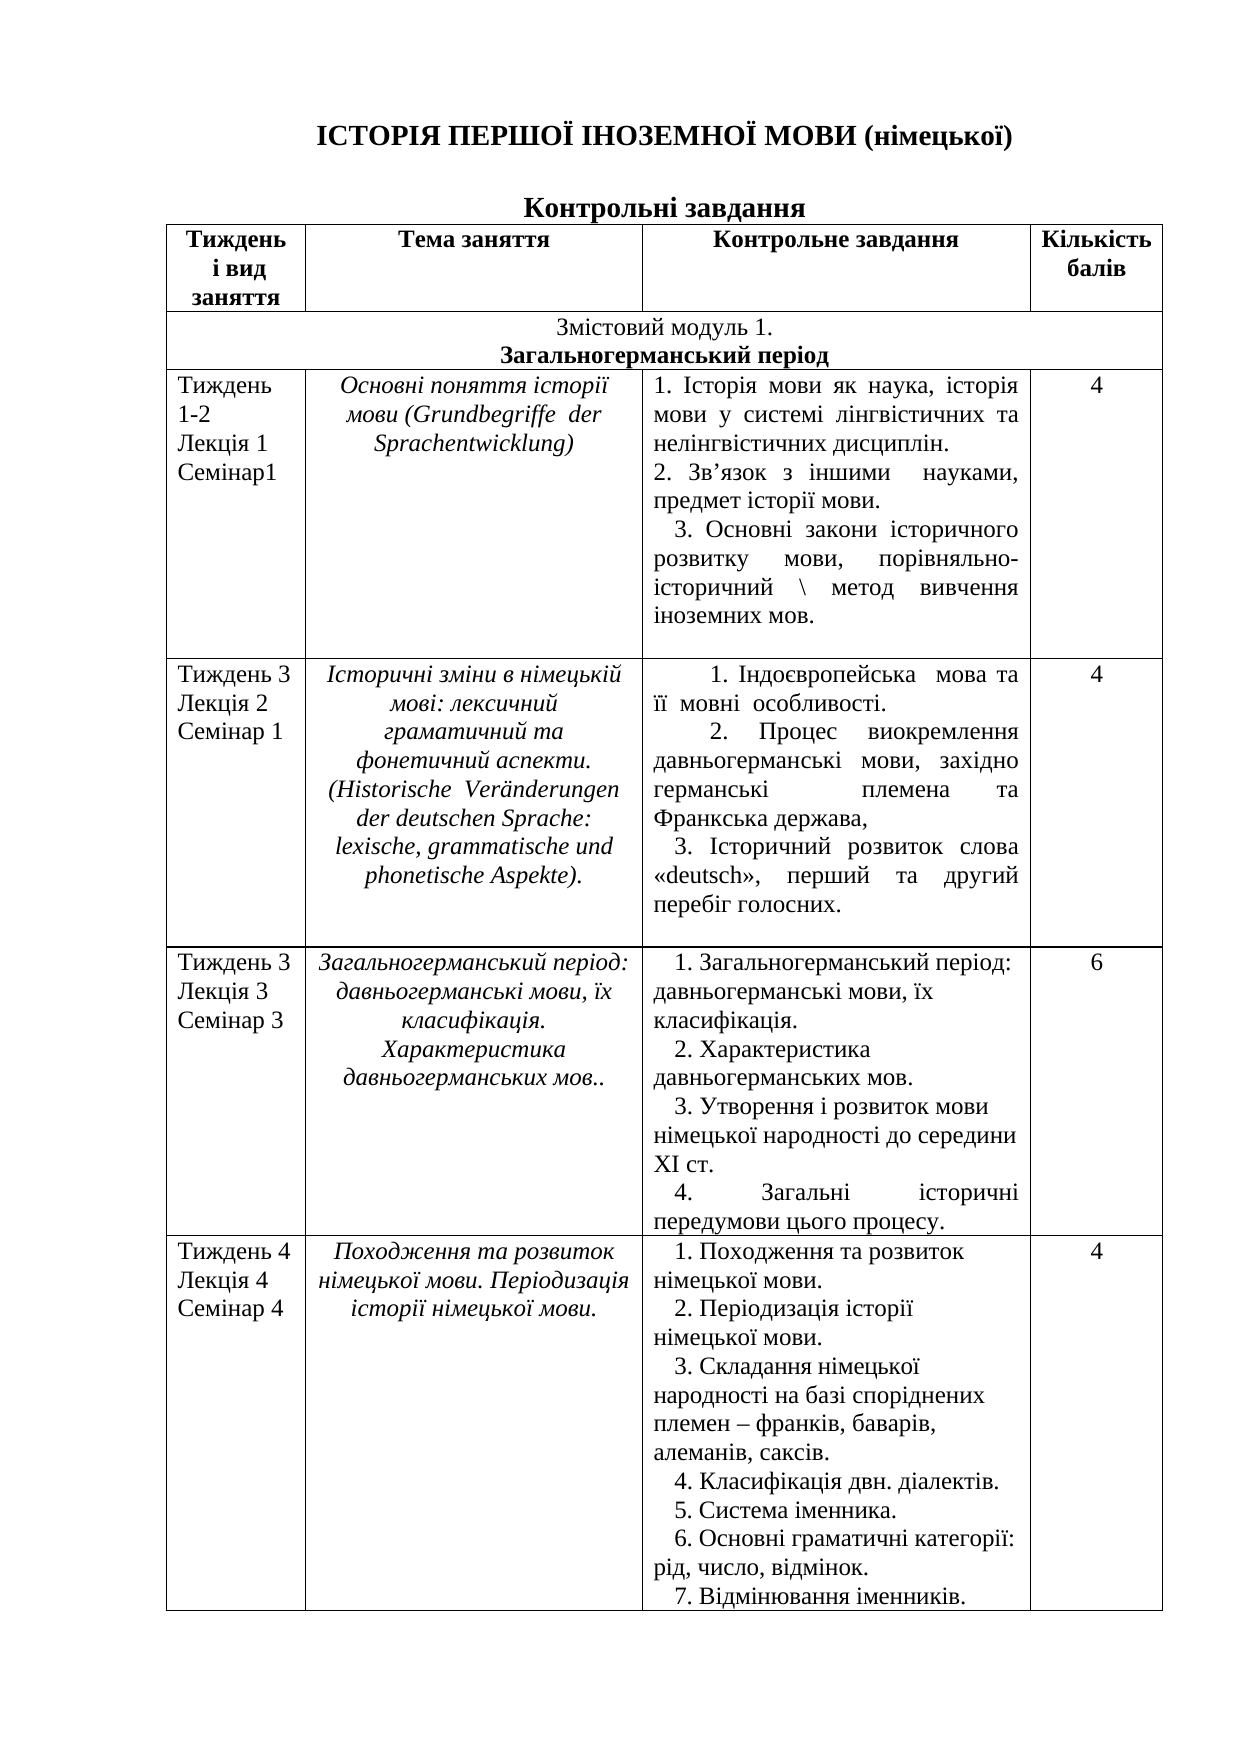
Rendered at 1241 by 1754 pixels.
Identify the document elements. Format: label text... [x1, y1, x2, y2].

table_cell Тиждень 1-2 Лекція 1 Семінар1 [167, 370, 305, 658]
text Контрольні завдання [177, 190, 1152, 223]
table_header Контрольне завдання [643, 225, 1030, 311]
table_cell 4 [1031, 659, 1162, 946]
table_cell Тиждень 3 Лекція 2 Семінар 1 [167, 659, 305, 946]
text ІСТОРІЯ ПЕРШОЇ ІНОЗЕМНОЇ МОВИ (німецької) [177, 118, 1152, 152]
table_cell Змістовий модуль 1. Загальногерманський період [167, 312, 1162, 369]
table_header Тема заняття [306, 225, 642, 311]
table_cell Основні поняття історії мови (Grundbegriffe der Sprachentwicklung) [306, 370, 642, 658]
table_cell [643, 1236, 1030, 1610]
table_cell Історичні зміни в німецькій мові: лексичний граматичний та фонетичний аспекти. (Historische Veränderungen der deutschen Sprache: lexische, grammatische und phonetische Aspekte). [306, 659, 642, 946]
table_cell 1. Індоєвропейська мова та її мовні особливості. 2. Процес виокремлення давньогерманські мови, західно германські племена та Франкська держава, 3. Історичний розвиток слова «deutsch», перший та другий перебіг голосних. [643, 659, 1030, 946]
table_header Тиждень і вид заняття [167, 225, 305, 311]
table_header Кількість балів [1031, 225, 1162, 311]
table_cell 1. Історія мови як наука, історія мови у системі лінгвістичних та нелінгвістичних дисциплін. 2. Зв’язок з іншими науками, предмет історії мови. 3. Основні закони історичного розвитку мови, порівняльно-історичний \ метод вивчення іноземних мов. [643, 370, 1030, 658]
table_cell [167, 1236, 305, 1610]
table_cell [306, 1236, 642, 1610]
table_cell 6 [1031, 948, 1162, 1235]
table_cell Тиждень 3 Лекція 3 Семінар 3 [167, 948, 305, 1235]
table_cell 1. Загальногерманський період: давньогерманські мови, їх класифікація. 2. Характеристика давньогерманських мов. 3. Утворення і розвиток мови німецької народності до середини XI ст. 4. Загальні історичні передумови цього процесу. [643, 948, 1030, 1235]
table_cell 4 [1031, 370, 1162, 658]
table_cell Загальногерманський період: давньогерманські мови, їх класифікація. Характеристика давньогерманських мов.. [306, 948, 642, 1235]
table_cell 4 [1031, 1236, 1162, 1610]
